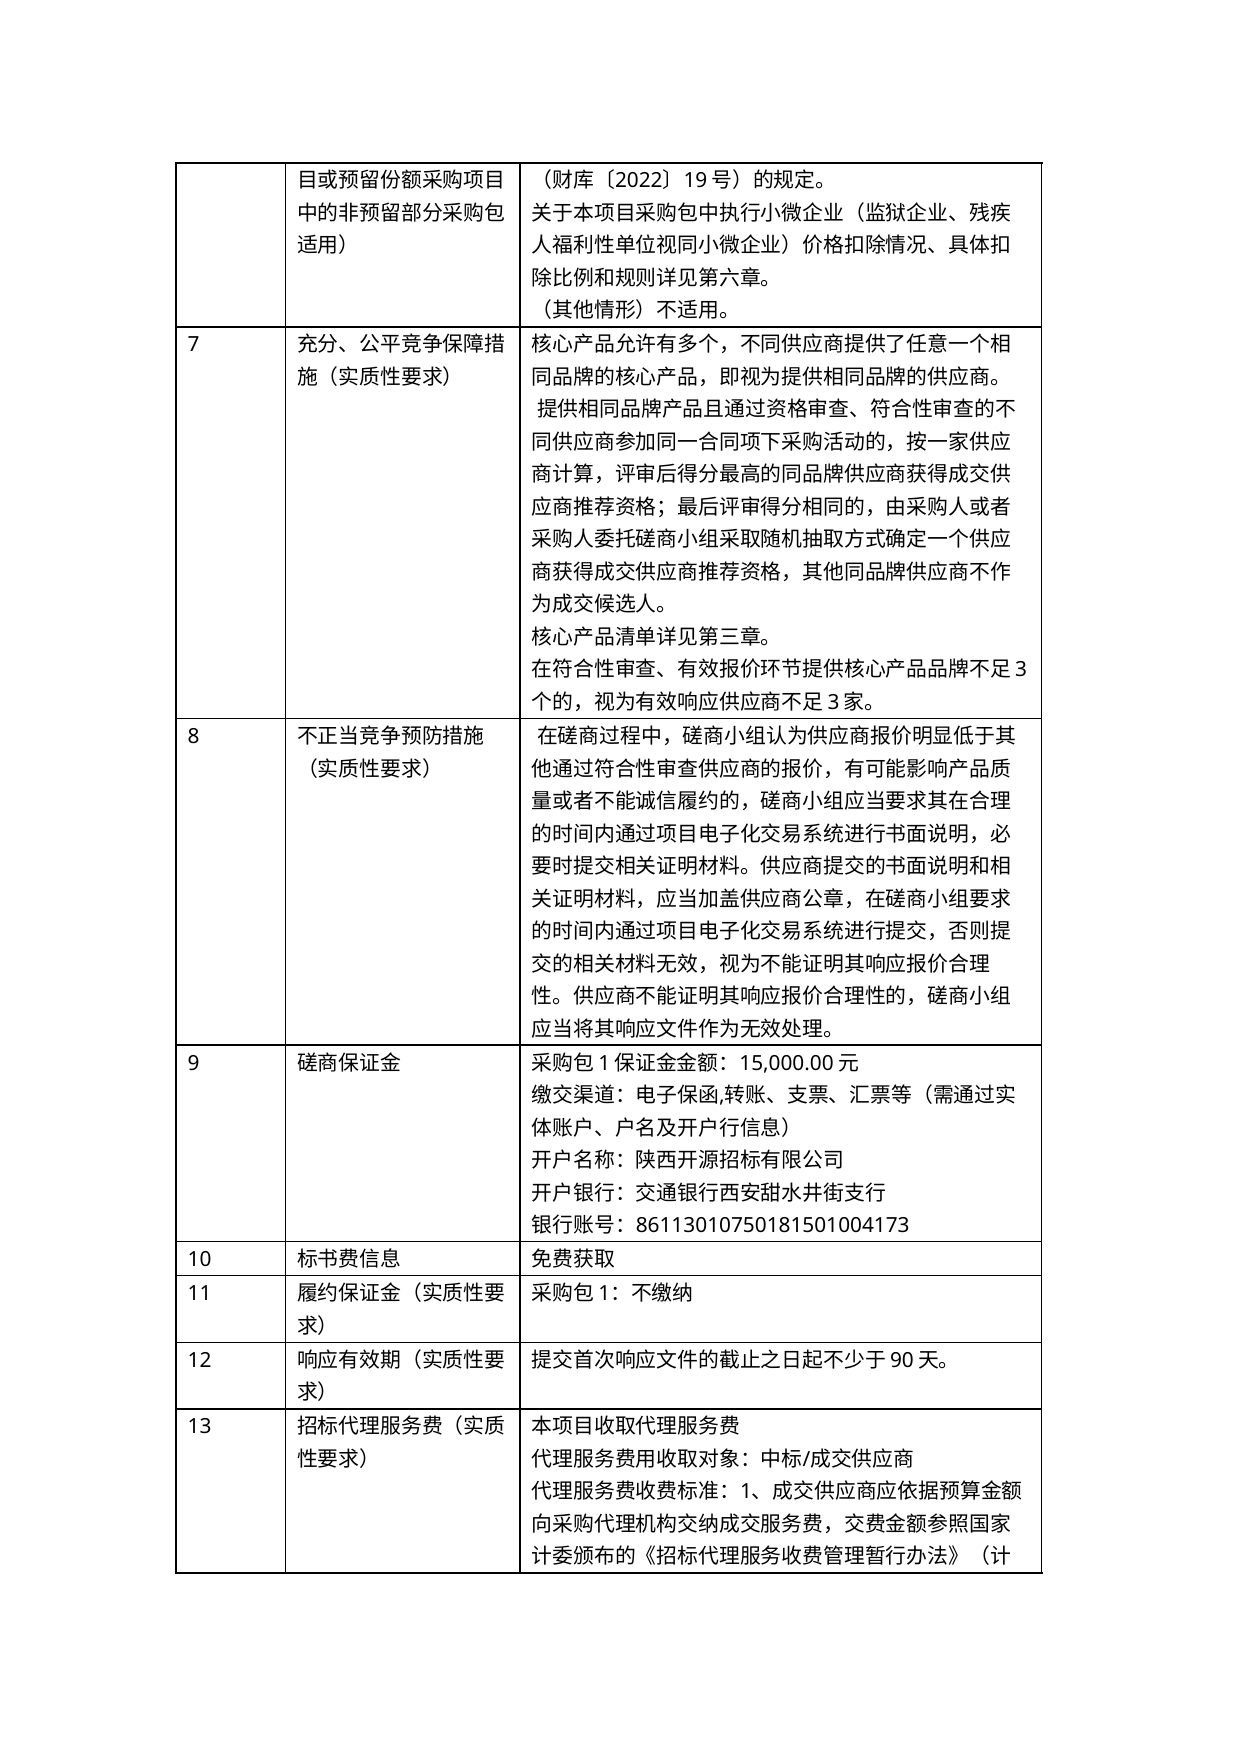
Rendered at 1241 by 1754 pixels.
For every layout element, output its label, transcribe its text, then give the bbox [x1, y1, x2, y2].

table_cell 10 [177, 1242, 285, 1275]
table_cell 充分、公平竞争保障措施（实质性要求） [286, 328, 519, 718]
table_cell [521, 1410, 1041, 1572]
table_cell 免费获取 [521, 1242, 1041, 1275]
table_cell 12 [177, 1343, 285, 1408]
table_cell 采购包1：不缴纳 [521, 1276, 1041, 1341]
table_cell 7 [177, 328, 285, 718]
table_cell 核心产品允许有多个，不同供应商提供了任意一个相同品牌的核心产品，即视为提供相同品牌的供应商。 提供相同品牌产品且通过资格审查、符合性审查的不同供应商参加同一合同项下采购活动的，按一家供应商计算，评审后得分最高的同品牌供应商获得成交供应商推荐资格；最后评审得分相同的，由采购人或者采购人委托磋商小组采取随机抽取方式确定一个供应商获得成交供应商推荐资格，其他同品牌供应商不作为成交候选人。 核心产品清单详见第三章。 在符合性审查、有效报价环节提供核心产品品牌不足3个的，视为有效响应供应商不足3家。 [521, 328, 1041, 718]
table_cell 履约保证金（实质性要求） [286, 1276, 519, 1341]
table_cell 标书费信息 [286, 1242, 519, 1275]
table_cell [286, 164, 519, 326]
table_cell 磋商保证金 [286, 1046, 519, 1241]
table_cell 11 [177, 1276, 285, 1341]
table_cell 9 [177, 1046, 285, 1241]
table_cell 在磋商过程中，磋商小组认为供应商报价明显低于其他通过符合性审查供应商的报价，有可能影响产品质量或者不能诚信履约的，磋商小组应当要求其在合理的时间内通过项目电子化交易系统进行书面说明，必要时提交相关证明材料。供应商提交的书面说明和相关证明材料，应当加盖供应商公章，在磋商小组要求的时间内通过项目电子化交易系统进行提交，否则提交的相关材料无效，视为不能证明其响应报价合理性。供应商不能证明其响应报价合理性的，磋商小组应当将其响应文件作为无效处理。 [521, 719, 1041, 1044]
table_cell 响应有效期（实质性要求） [286, 1343, 519, 1408]
table_cell 不正当竞争预防措施（实质性要求） [286, 719, 519, 1044]
table_cell 8 [177, 719, 285, 1044]
table_cell 6 [177, 164, 285, 326]
table_cell 提交首次响应文件的截止之日起不少于90天。 [521, 1343, 1041, 1408]
table_cell 13 [177, 1410, 285, 1572]
table_cell 招标代理服务费（实质性要求） [286, 1410, 519, 1572]
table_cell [521, 164, 1041, 326]
table_cell 采购包1保证金金额：15,000.00元 缴交渠道：电子保函,转账、支票、汇票等（需通过实体账户、户名及开户行信息） 开户名称：陕西开源招标有限公司 开户银行：交通银行西安甜水井街支行 银行账号：86113010750181501004173 [521, 1046, 1041, 1241]
